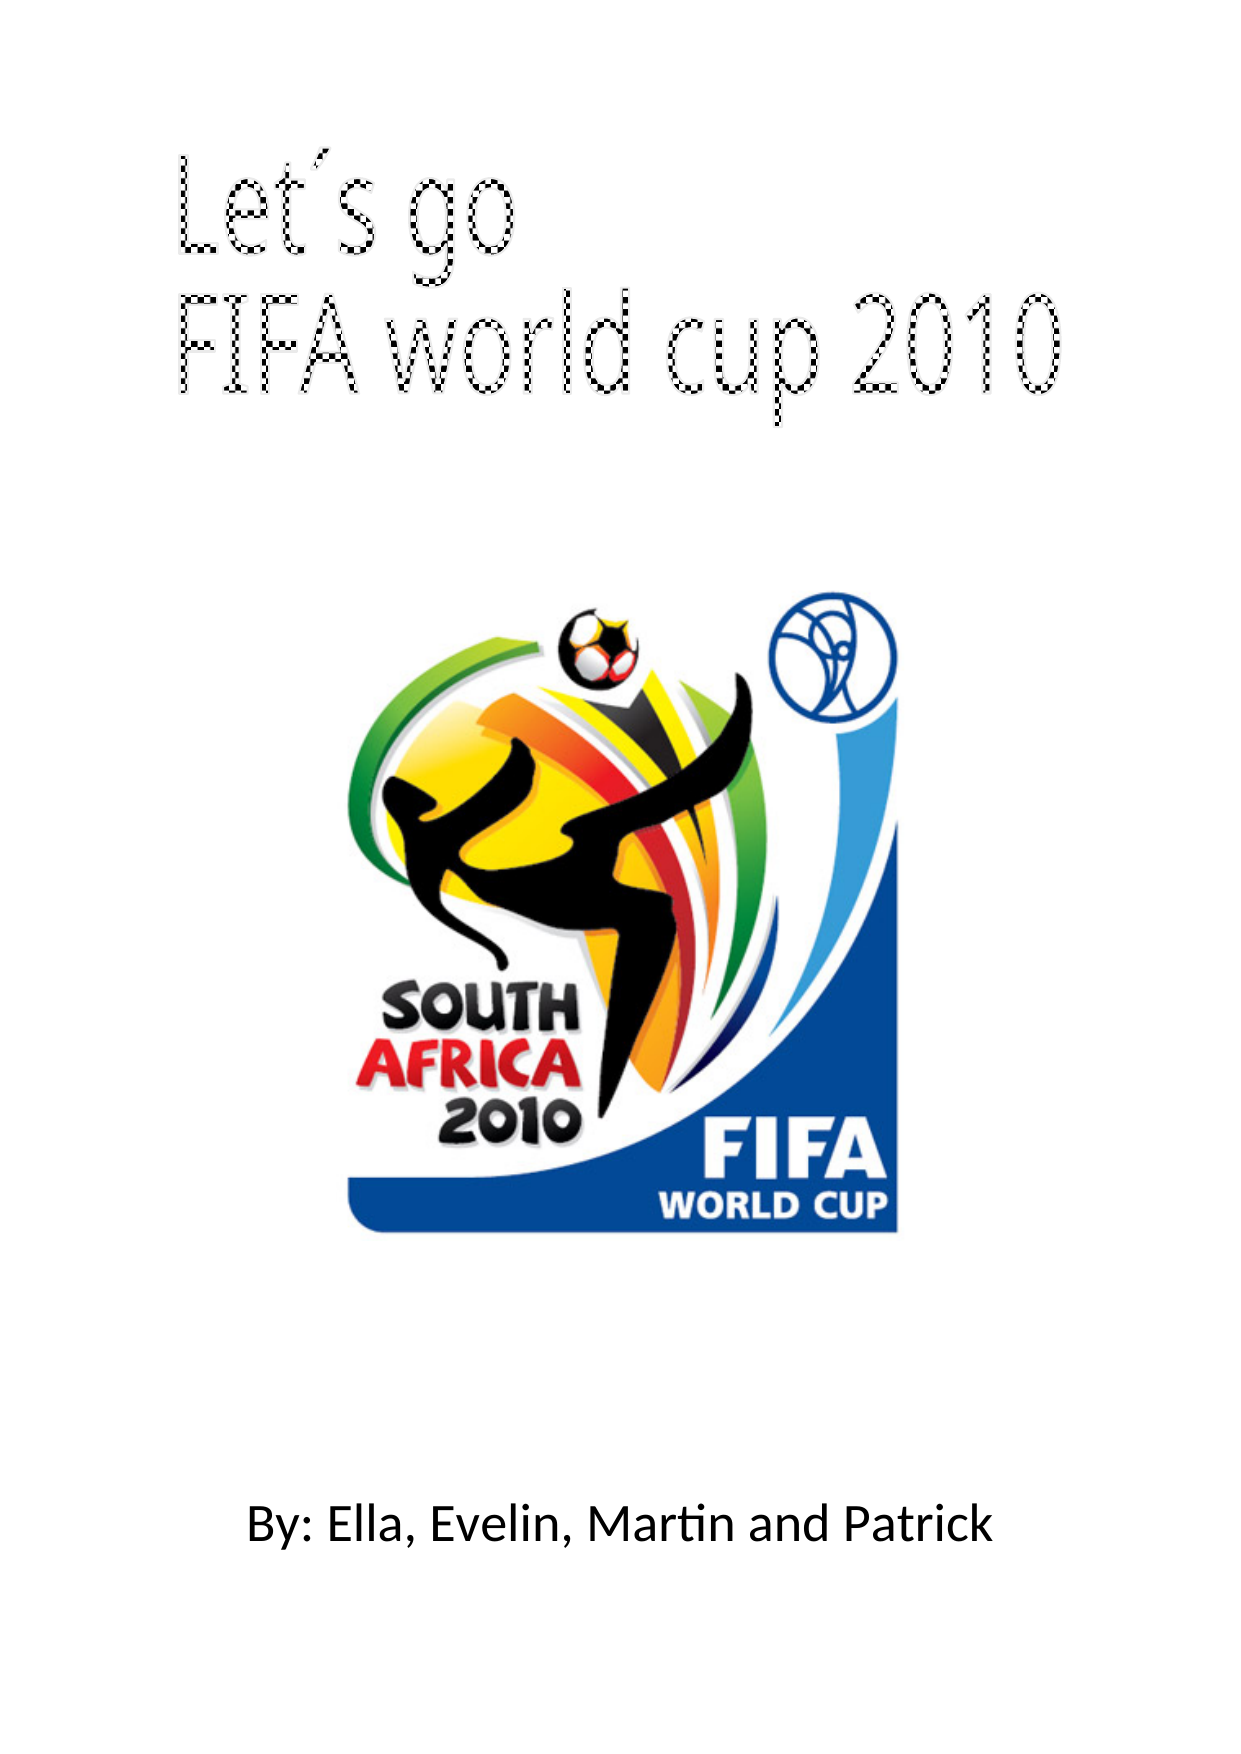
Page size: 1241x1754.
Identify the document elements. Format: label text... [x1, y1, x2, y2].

picture [181, 156, 216, 253]
picture [465, 319, 509, 393]
picture [276, 164, 304, 254]
picture [340, 180, 374, 254]
picture [968, 296, 989, 392]
picture [469, 180, 513, 254]
picture [313, 149, 328, 168]
picture [525, 319, 551, 392]
picture [301, 295, 357, 392]
picture [716, 321, 756, 393]
picture [335, 578, 905, 1241]
picture [181, 295, 216, 393]
picture [564, 289, 570, 393]
picture [411, 180, 453, 286]
picture [225, 296, 246, 392]
picture [855, 294, 896, 392]
picture [387, 320, 455, 392]
picture [775, 319, 817, 426]
picture [227, 180, 267, 254]
picture [1017, 294, 1059, 393]
picture [262, 295, 297, 393]
picture [909, 294, 951, 393]
picture [586, 289, 628, 393]
text By: Ella, Evelin, Martin and Patrick [148, 1489, 1093, 1555]
picture [669, 319, 702, 393]
